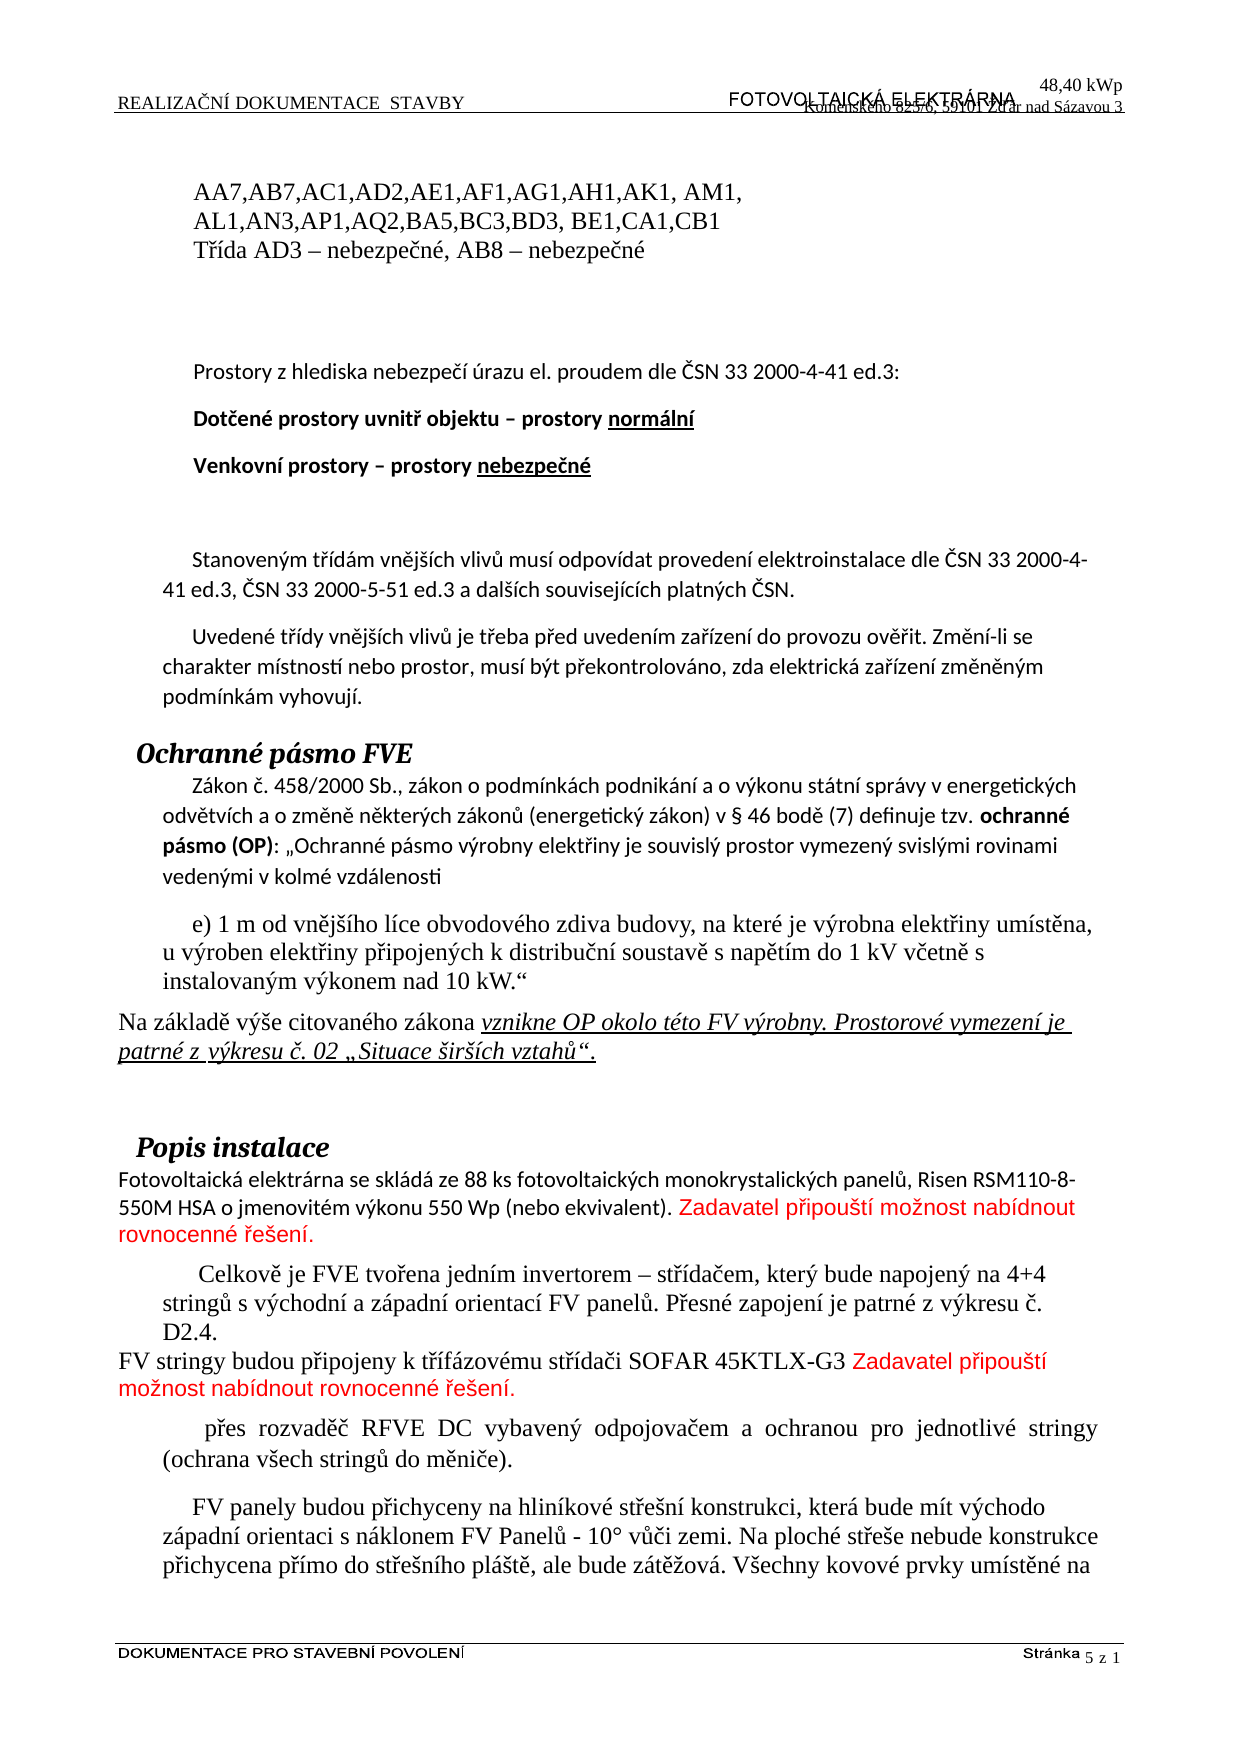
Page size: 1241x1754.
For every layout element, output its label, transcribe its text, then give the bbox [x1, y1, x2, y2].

text FV stringy budou připojeny k třífázovému střídači SOFAR 45KTLX-G3 Zadavatel připouští možnost nabídnout rovnocenné řešení. [118, 1346, 1099, 1401]
text Dotčené prostory uvnitř objektu – prostory normální [193, 404, 1099, 432]
text Venkovní prostory – prostory nebezpečné [193, 451, 1099, 479]
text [162, 1492, 1099, 1578]
list Třída AD3 – nebezpečné, AB8 – nebezpečné [193, 235, 1099, 264]
text Uvedené třídy vnějších vlivů je třeba před uvedením zařízení do provozu ověřit. Změní-li se charakter místností nebo prostor, musí být překontrolováno, zda elektrická zařízení změněným podmínkám vyhovují. [162, 622, 1099, 711]
text Fotovoltaická elektrárna se skládá ze 88 ks fotovoltaických monokrystalických panelů, Risen RSM110-8-550M HSA o jmenovitém výkonu 550 Wp (nebo ekvivalent). Zadavatel připouští možnost nabídnout rovnocenné řešení. [118, 1165, 1099, 1247]
text přes rozvaděč RFVE DC vybavený odpojovačem a ochranou pro jednotlivé stringy (ochrana všech stringů do měniče). [162, 1413, 1099, 1473]
subtitle Ochranné pásmo FVE [136, 738, 1099, 771]
text Stanoveným třídám vnějších vlivů musí odpovídat provedení elektroinstalace dle ČSN 33 2000-4-41 ed.3, ČSN 33 2000-5-51 ed.3 a dalších souvisejících platných ČSN. [162, 545, 1099, 603]
text Prostory z hlediska nebezpečí úrazu el. proudem dle ČSN 33 2000-4-41 ed.3: [193, 357, 1099, 386]
text Zákon č. 458/2000 Sb., zákon o podmínkách podnikání a o výkonu státní správy v energetických odvětvích a o změně některých zákonů (energetický zákon) v § 46 bodě (7) definuje tzv. ochranné pásmo (OP): „Ochranné pásmo výrobny elektřiny je souvislý prostor vymezený svislými rovinami vedenými v kolmé vzdálenosti [162, 771, 1099, 890]
subtitle Popis instalace [136, 1131, 1099, 1165]
text Na základě výše citovaného zákona vznikne OP okolo této FV výrobny. Prostorové vymezení je patrné z výkresu č. 02 „Situace širších vztahů“. [118, 1007, 1099, 1065]
text Celkově je FVE tvořena jedním invertorem – střídačem, který bude napojený na 4+4 stringů s východní a západní orientací FV panelů. Přesné zapojení je patrné z výkresu č. D2.4. [162, 1259, 1099, 1346]
text e) 1 m od vnějšího líce obvodového zdiva budovy, na které je výrobna elektřiny umístěna, u výroben elektřiny připojených k distribuční soustavě s napětím do 1 kV včetně s instalovaným výkonem nad 10 kW.“ [162, 909, 1099, 995]
list AA7,AB7,AC1,AD2,AE1,AF1,AG1,AH1,AK1, AM1, AL1,AN3,AP1,AQ2,BA5,BC3,BD3, BE1,CA1,CB1 [193, 177, 1099, 235]
